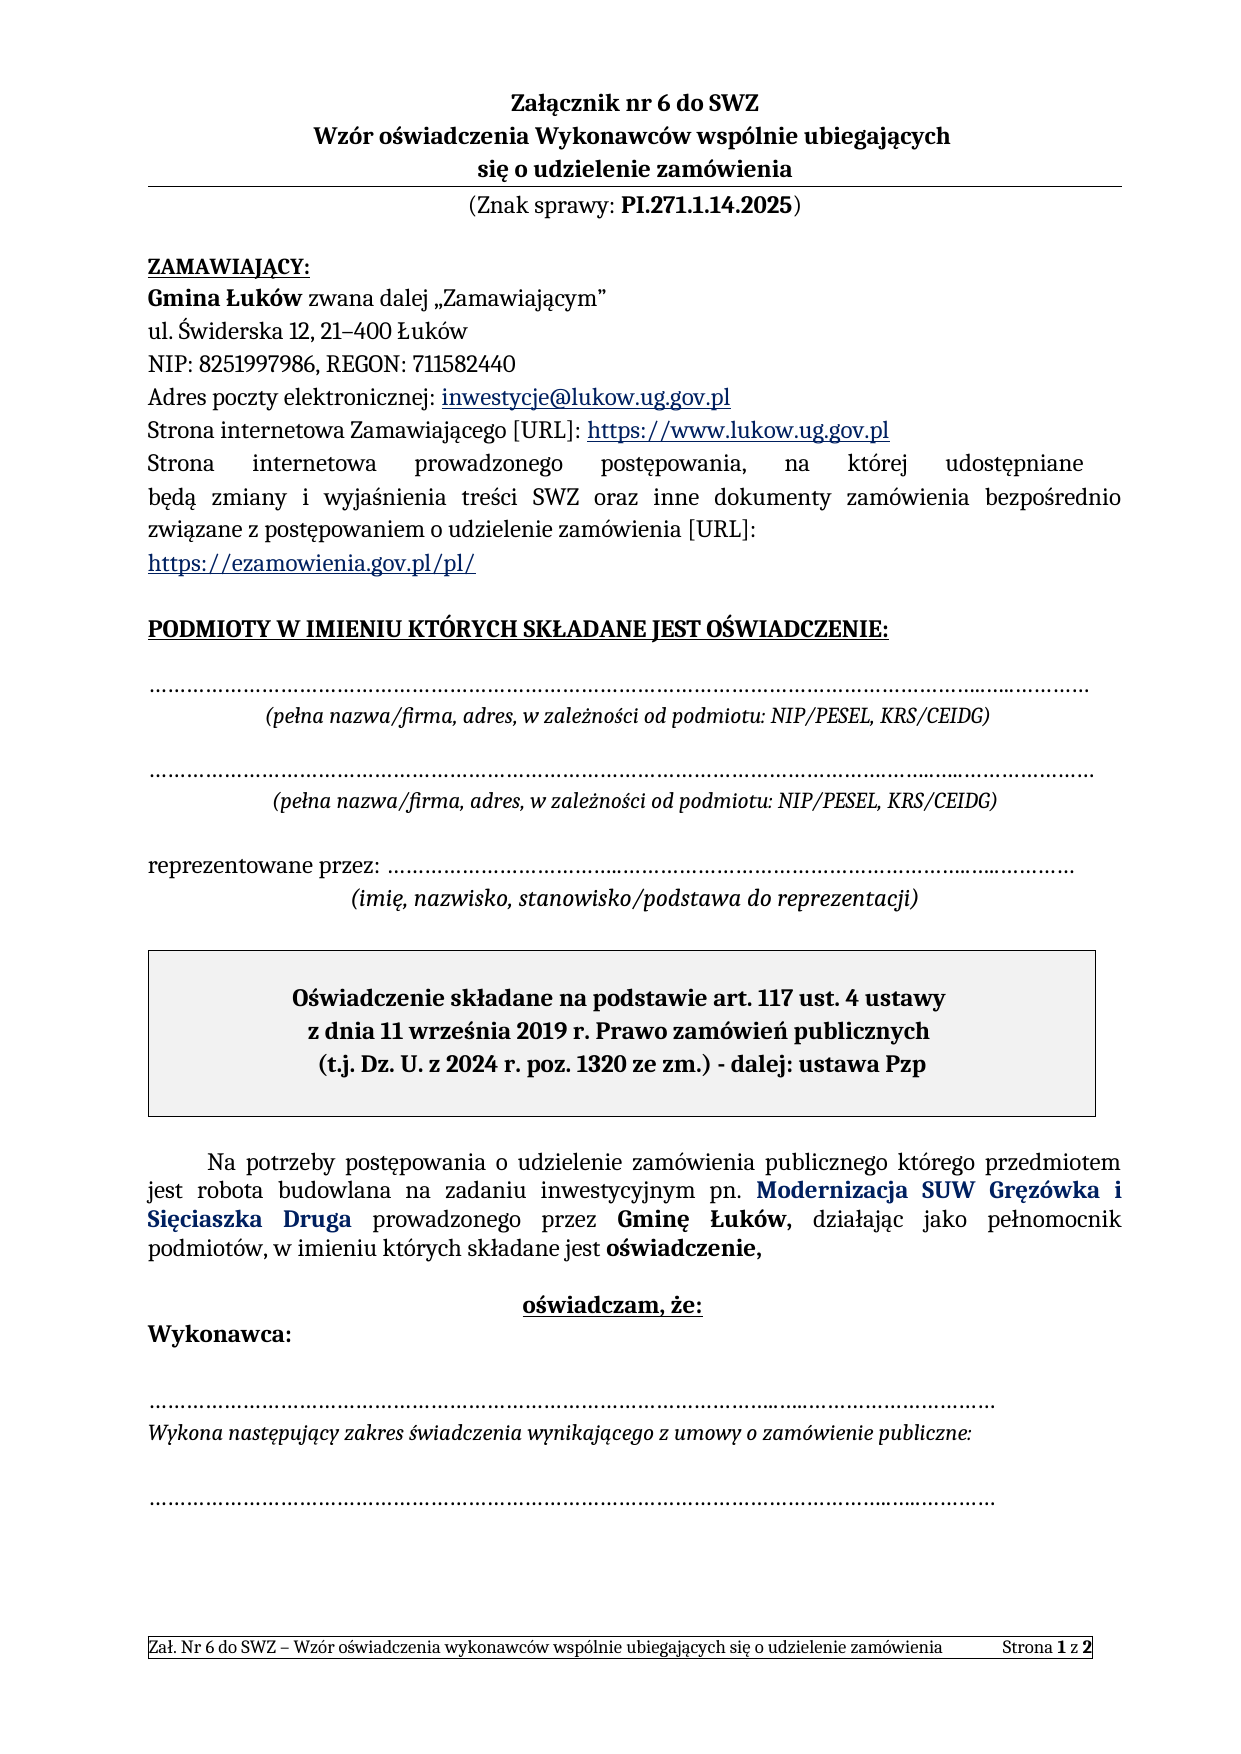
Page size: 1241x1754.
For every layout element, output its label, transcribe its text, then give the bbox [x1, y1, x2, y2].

text ……………………………………………………………………………………………………………………..…..………… [148, 669, 1108, 698]
text ………………………………………………………………………………………..…..………………………… [148, 1386, 1123, 1415]
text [148, 1482, 1123, 1511]
text ……………………………………………………………………………………………………….……..…..………………… [148, 755, 1108, 783]
text Wzór oświadczenia Wykonawców wspólnie ubiegających się o udzielenie zamówienia [148, 122, 1122, 186]
text (pełna nazwa/firma, adres, w zależności od podmiotu: NIP/PESEL, KRS/CEIDG) [148, 702, 1108, 729]
text Wykonawca: [148, 1320, 680, 1349]
text (pełna nazwa/firma, adres, w zależności od podmiotu: NIP/PESEL, KRS/CEIDG) [148, 788, 1123, 814]
text Strona internetowa prowadzonego postępowania, na której udostępniane będą zmiany i wyjaśnienia treści SWZ oraz inne dokumenty zamówienia bezpośrednio związane z postępowaniem o udzielenie zamówienia [URL]: [148, 449, 1122, 544]
table_header Oświadczenie składane na podstawie art. 117 ust. 4 ustawy z dnia 11 września 2019 r. Prawo zamówień publicznych (t.j. Dz. U. z 2024 r. poz. 1320 ze zm.) - dalej: ustawa Pzp [149, 951, 1095, 1116]
text Adres poczty elektronicznej: inwestycje@lukow.ug.gov.pl [148, 383, 1122, 412]
text ul. Świderska 12, 21–400 Łuków [148, 317, 1122, 346]
text Strona internetowa Zamawiającego [URL]: https://www.lukow.ug.gov.pl [148, 416, 1122, 445]
text (Znak sprawy: PI.271.1.14.2025) [148, 191, 1122, 219]
text Na potrzeby postępowania o udzielenie zamówienia publicznego którego przedmiotem jest robota budowlana na zadaniu inwestycyjnym pn. Modernizacja SUW Gręzówka i Sięciaszka Druga prowadzonego przez Gminę Łuków, działając jako pełnomocnik podmiotów, w imieniu których składane jest oświadczenie, [148, 1148, 1122, 1263]
text Załącznik nr 6 do SWZ [148, 89, 1122, 117]
text Gmina Łuków zwana dalej „Zamawiającym” [148, 284, 1122, 313]
text reprezentowane przez: ………………………………..………………………………………………..…..………… [148, 851, 1122, 880]
text (imię, nazwisko, stanowisko/podstawa do reprezentacji) [148, 884, 1122, 913]
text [148, 1419, 1123, 1446]
text oświadczam, że: [148, 1291, 1122, 1320]
text PODMIOTY W IMIENIU KTÓRYCH SKŁADANE JEST OŚWIADCZENIE: [148, 614, 1122, 643]
text NIP: 8251997986, REGON: 711582440 [148, 350, 1122, 379]
text ZAMAWIAJĄCY: [148, 254, 1122, 280]
text https://ezamowienia.gov.pl/pl/ [148, 548, 1122, 577]
